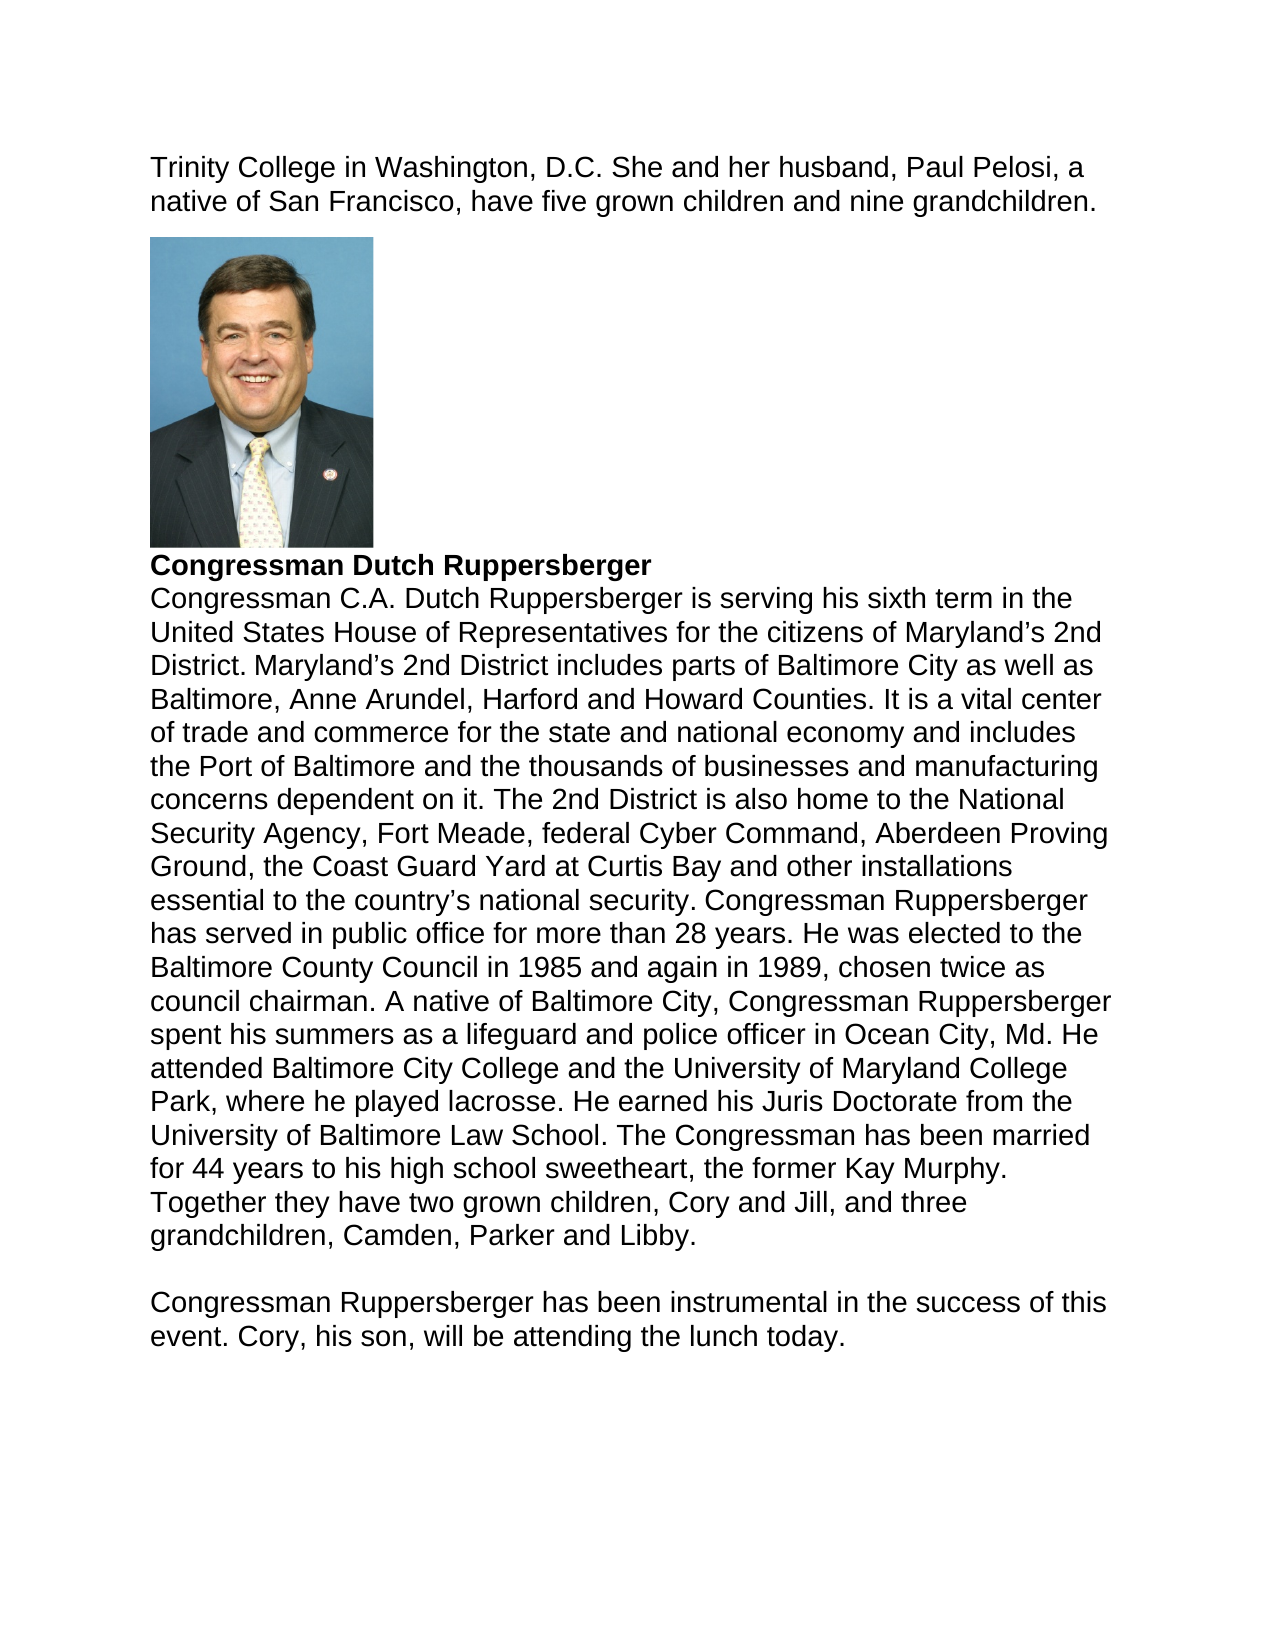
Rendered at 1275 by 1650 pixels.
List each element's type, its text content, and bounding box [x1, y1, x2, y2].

picture [150, 237, 374, 548]
text Congressman C.A. Dutch Ruppersberger is serving his sixth term in the United States House of Representatives for the citizens of Maryland’s 2nd District. Maryland’s 2nd District includes parts of Baltimore City as well as Baltimore, Anne Arundel, Harford and Howard Counties. It is a vital center of trade and commerce for the state and national economy and includes the Port of Baltimore and the thousands of businesses and manufacturing concerns dependent on it. The 2nd District is also home to the National Security Agency, Fort Meade, federal Cyber Command, Aberdeen Proving Ground, the Coast Guard Yard at Curtis Bay and other installations essential to the country’s national security. Congressman Ruppersberger has served in public office for more than 28 years. He was elected to the Baltimore County Council in 1985 and again in 1989, chosen twice as council chairman. A native of Baltimore City, Congressman Ruppersberger spent his summers as a lifeguard and police officer in Ocean City, Md. He attended Baltimore City College and the University of Maryland College Park, where he played lacrosse. He earned his Juris Doctorate from the University of Baltimore Law School. The Congressman has been married for 44 years to his high school sweetheart, the former Kay Murphy. Together they have two grown children, Cory and Jill, and three grandchildren, Camden, Parker and Libby. [150, 581, 1125, 1252]
text Congressman Ruppersberger has been instrumental in the success of this event. Cory, his son, will be attending the lunch today. [150, 1285, 1125, 1352]
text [150, 150, 1125, 217]
text Congressman Dutch Ruppersberger [150, 547, 1125, 581]
